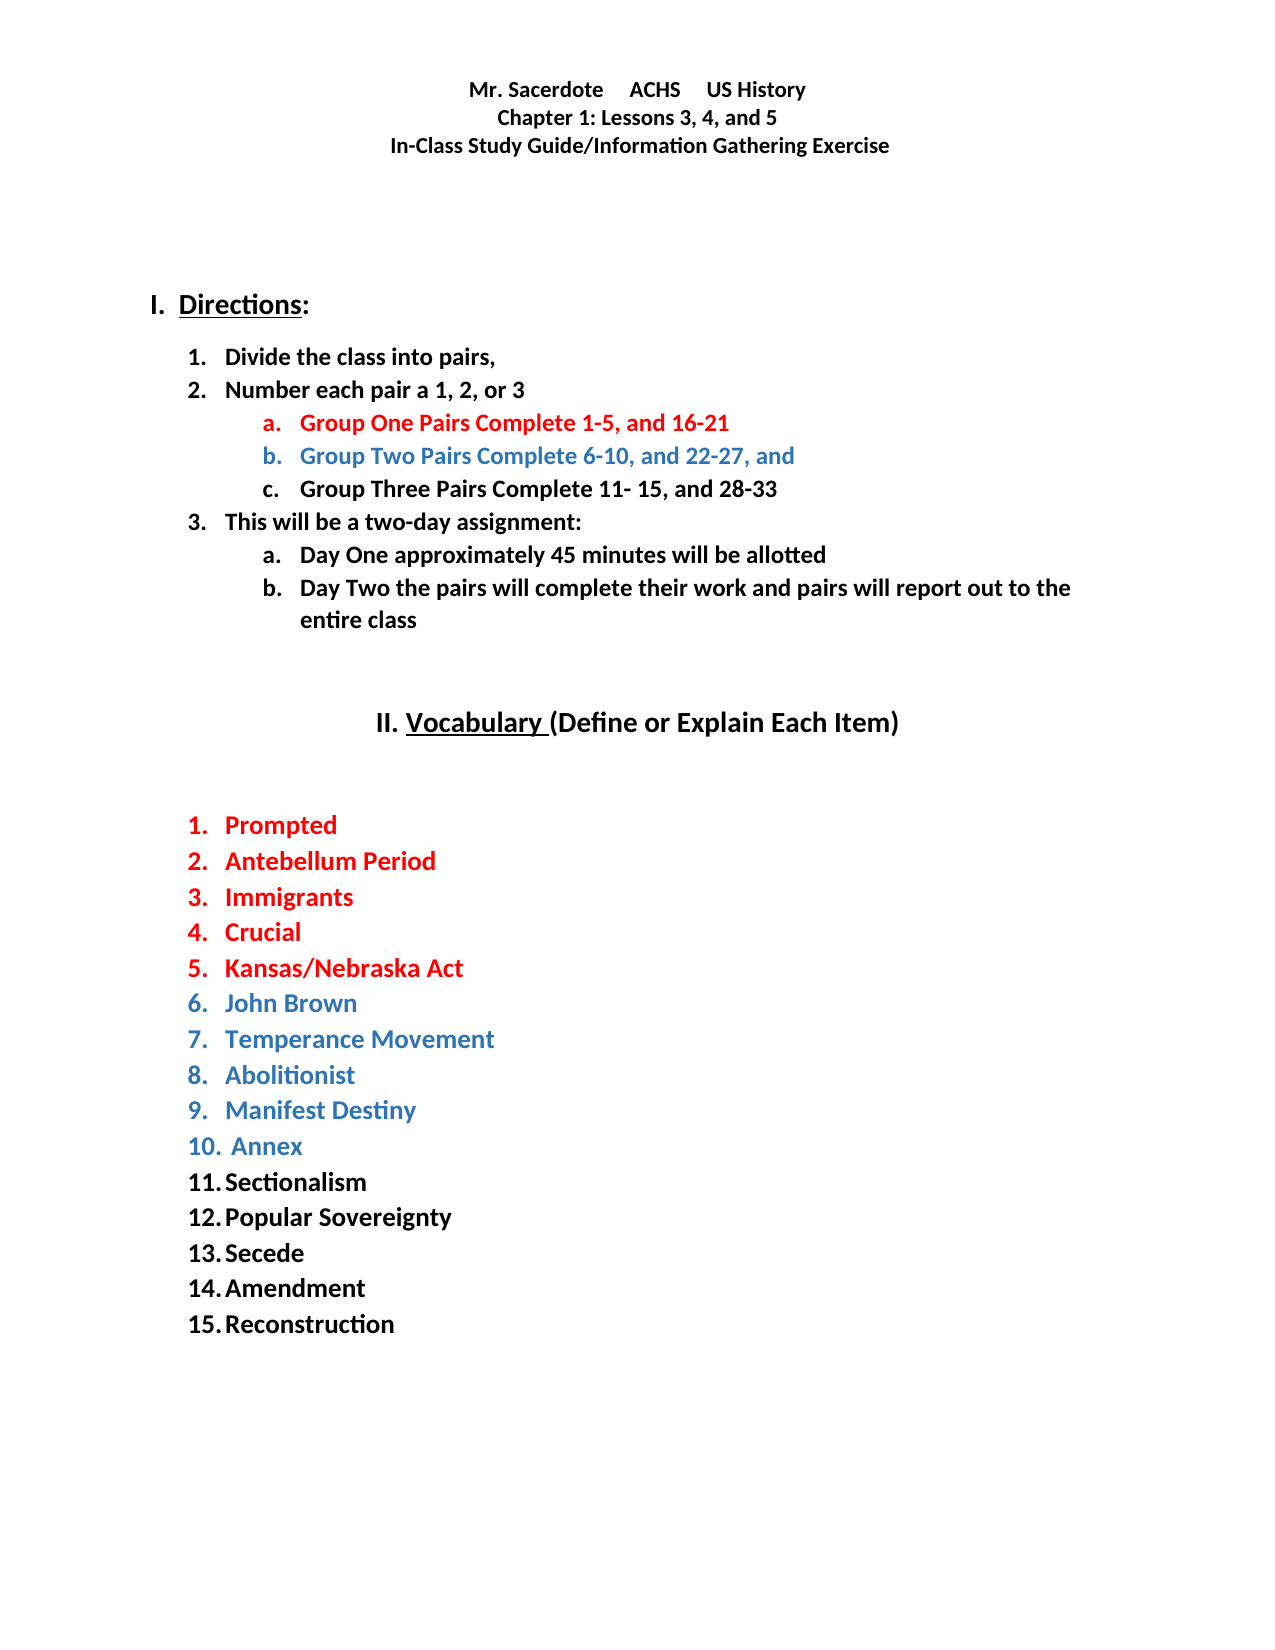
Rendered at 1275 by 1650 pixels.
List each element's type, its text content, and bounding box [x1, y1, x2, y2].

list Amendment [187, 1272, 1125, 1305]
list Kansas/Nebraska Act [187, 951, 1125, 984]
list Day One approximately 45 minutes will be allotted [262, 539, 1125, 569]
list Manifest Destiny [187, 1093, 1125, 1127]
list Divide the class into pairs, [187, 341, 1125, 372]
list John Brown [187, 987, 1125, 1020]
list Immigrants [187, 880, 1125, 913]
list Sectionalism [187, 1165, 1125, 1198]
list Prompted [187, 808, 1125, 842]
list Crucial [187, 915, 1125, 948]
list Popular Sovereignty [187, 1200, 1125, 1233]
text I. Directions: [150, 286, 1125, 322]
list Reconstruction [187, 1307, 1125, 1340]
list This will be a two-day assignment: [187, 506, 1125, 536]
list Antebellum Period [187, 844, 1125, 877]
list Secede [187, 1236, 1125, 1269]
list Temperance Movement [187, 1022, 1125, 1055]
list Annex [187, 1129, 1125, 1162]
list Group Three Pairs Complete 11- 15, and 28-33 [262, 473, 1125, 503]
list Abolitionist [187, 1058, 1125, 1091]
list Group One Pairs Complete 1-5, and 16-21 [262, 407, 1125, 438]
text II. Vocabulary (Define or Explain Each Item) [150, 704, 1125, 739]
list Day Two the pairs will complete their work and pairs will report out to the entire class [262, 572, 1125, 635]
list Number each pair a 1, 2, or 3 [187, 374, 1125, 405]
list Group Two Pairs Complete 6-10, and 22-27, and [262, 440, 1125, 471]
